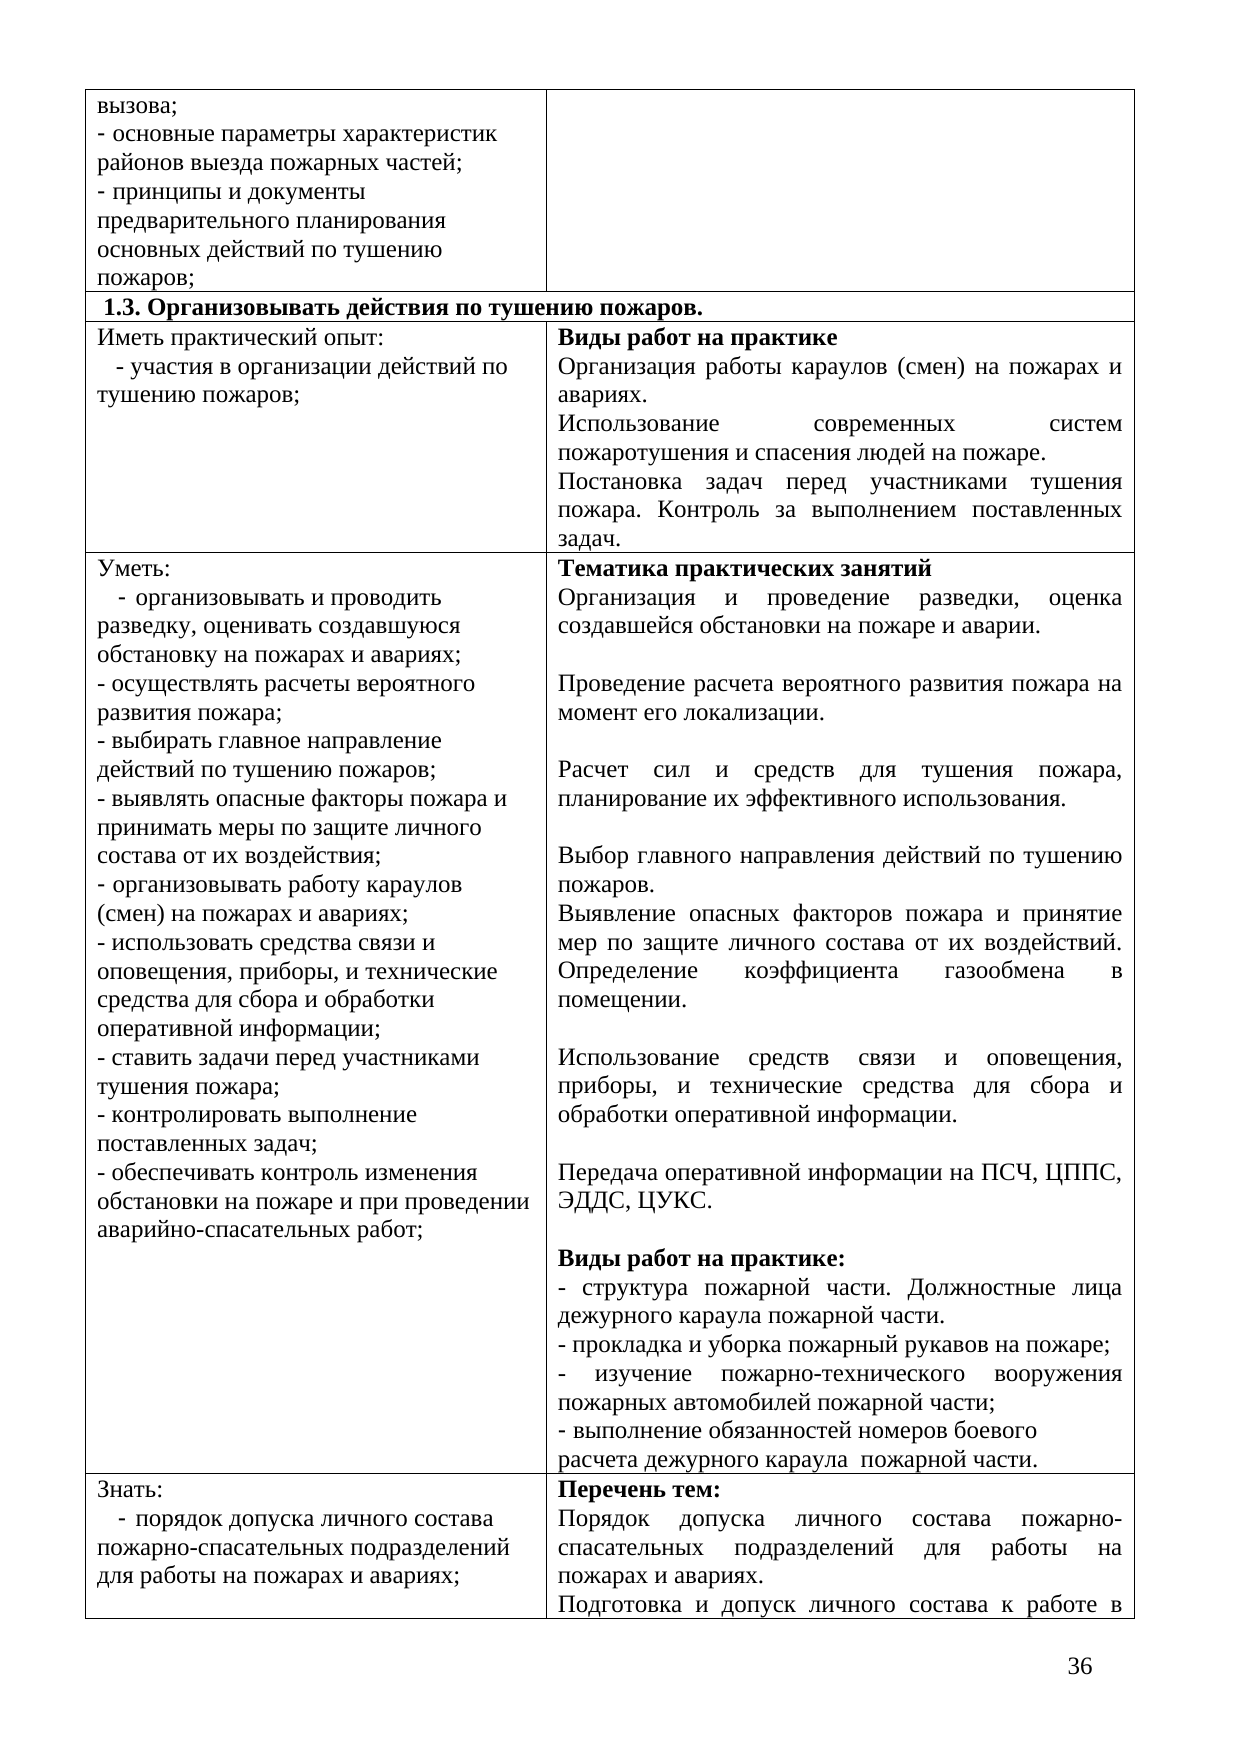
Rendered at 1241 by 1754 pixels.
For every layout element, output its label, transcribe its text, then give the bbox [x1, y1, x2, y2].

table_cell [547, 90, 1134, 291]
table_cell Иметь практический опыт: - участия в организации действий по тушению пожаров; [86, 322, 546, 552]
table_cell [547, 1474, 1134, 1618]
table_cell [86, 1474, 546, 1618]
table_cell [86, 90, 546, 291]
table_cell 1.3. Организовывать действия по тушению пожаров. [86, 292, 1134, 321]
table_cell Виды работ на практике Организация работы караулов (смен) на пожарах и авариях. Использование современных систем пожаротушения и спасения людей на пожаре. Постановка задач перед участниками тушения пожара. Контроль за выполнением поставленных задач. [547, 322, 1134, 552]
table_cell Уметь: - организовывать и проводить разведку, оценивать создавшуюся обстановку на пожарах и авариях; - осуществлять расчеты вероятного развития пожара; - выбирать главное направление действий по тушению пожаров; - выявлять опасные факторы пожара и принимать меры по защите личного состава от их воздействия; - организовывать работу караулов (смен) на пожарах и авариях; - использовать средства связи и оповещения, приборы, и технические средства для сбора и обработки оперативной информации; - ставить задачи перед участниками тушения пожара; - контролировать выполнение поставленных задач; - обеспечивать контроль изменения обстановки на пожаре и при проведении аварийно-спасательных работ; [86, 553, 546, 1473]
table_cell Тематика практических занятий Организация и проведение разведки, оценка создавшейся обстановки на пожаре и аварии. Проведение расчета вероятного развития пожара на момент его локализации. Расчет сил и средств для тушения пожара, планирование их эффективного использования. Выбор главного направления действий по тушению пожаров. Выявление опасных факторов пожара и принятие мер по защите личного состава от их воздействий. Определение коэффициента газообмена в помещении. Использование средств связи и оповещения, приборы, и технические средства для сбора и обработки оперативной информации. Передача оперативной информации на ПСЧ, ЦППС, ЭДДС, ЦУКС. Виды работ на практике: - структура пожарной части. Должностные лица дежурного караула пожарной части. - прокладка и уборка пожарный рукавов на пожаре; - изучение пожарно-технического вооружения пожарных автомобилей пожарной части; - выполнение обязанностей номеров боевого расчета дежурного караула пожарной части. [547, 553, 1134, 1473]
